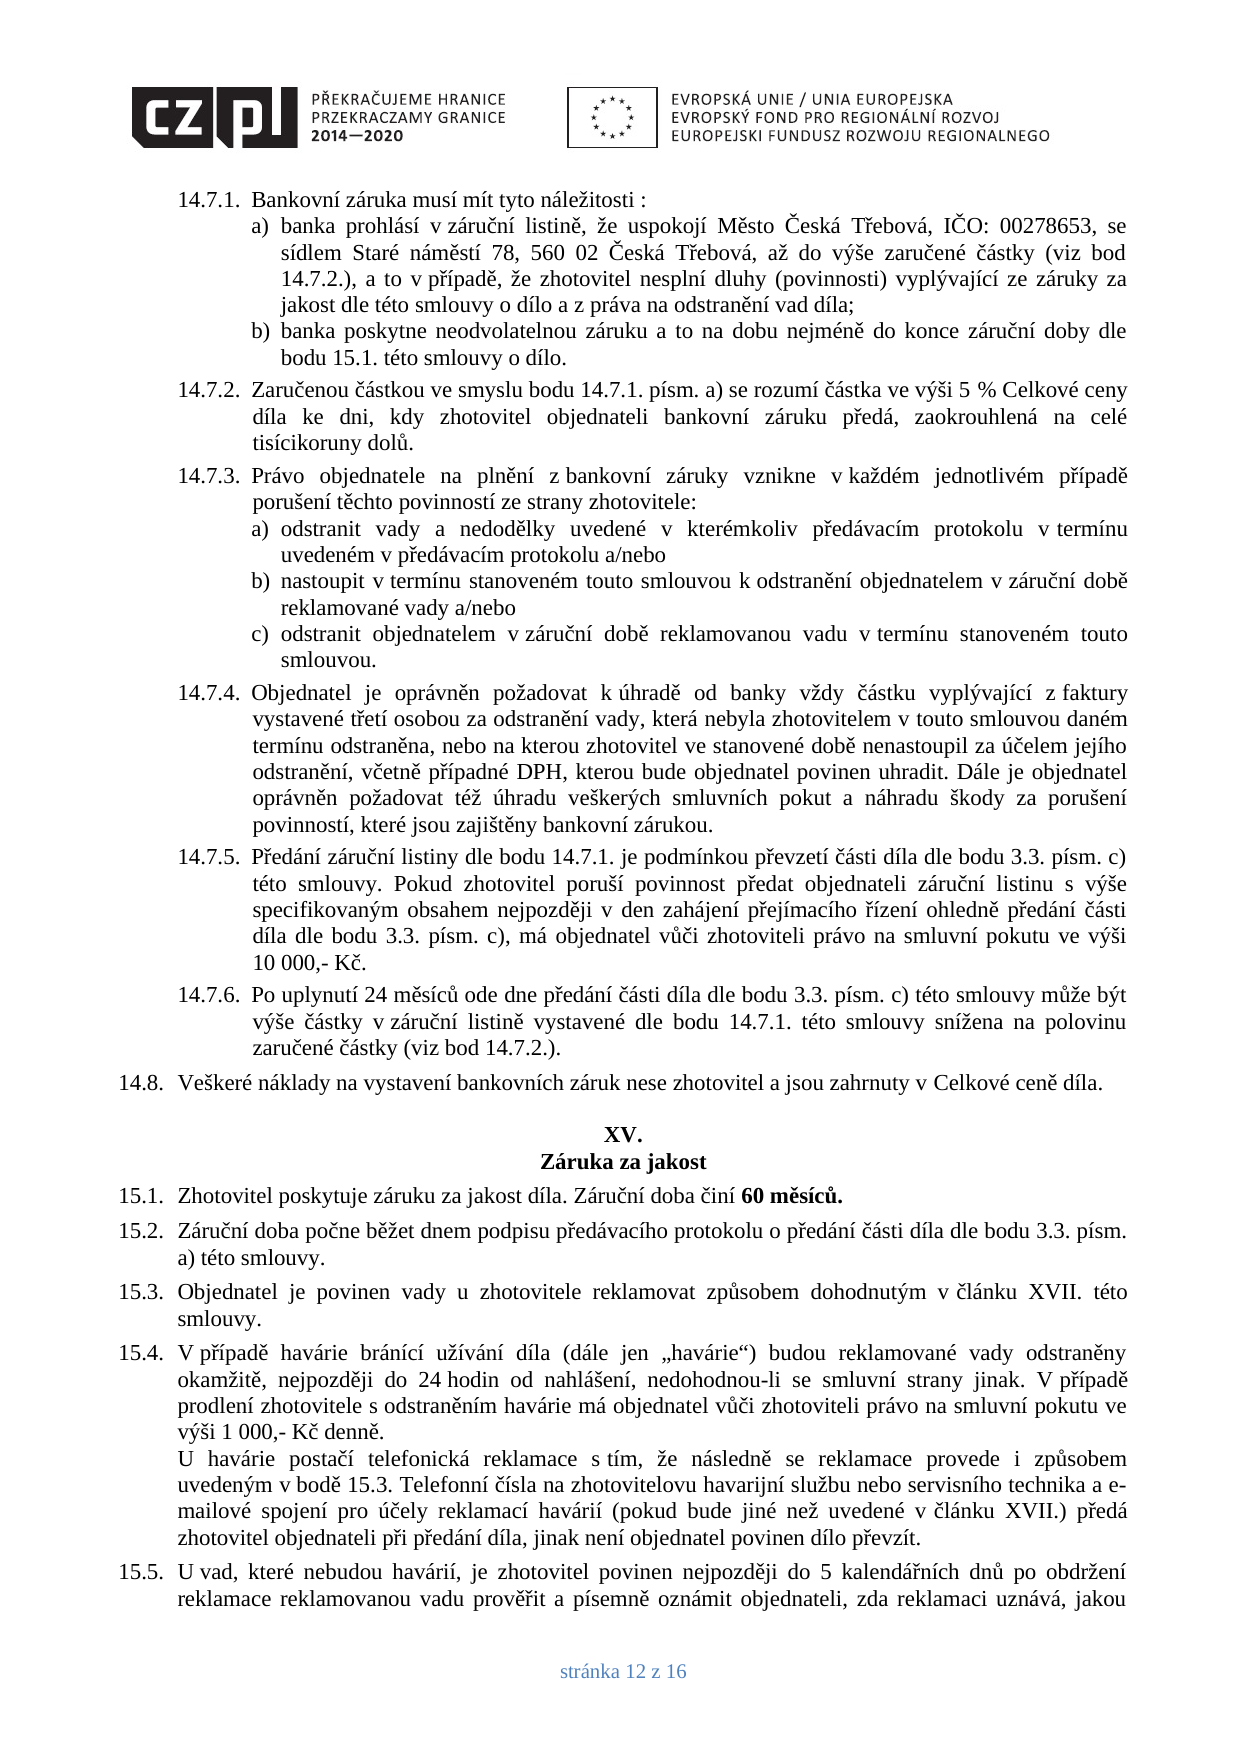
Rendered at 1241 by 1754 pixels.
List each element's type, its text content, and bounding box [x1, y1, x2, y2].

picture [118, 73, 1064, 162]
list Bankovní záruka musí mít tyto náležitosti : [177, 186, 1128, 212]
list odstranit vady a nedodělky uvedené v kterémkoliv předávacím protokolu v termínu uvedeném v předávacím protokolu a/nebo [251, 514, 1128, 567]
list nastoupit v termínu stanoveném touto smlouvou k odstranění objednatelem v záruční době reklamované vady a/nebo [251, 567, 1128, 620]
list Zhotovitel poskytuje záruku za jakost díla. Záruční doba činí 60 měsíců. [118, 1182, 1128, 1209]
list banka poskytne neodvolatelnou záruku a to na dobu nejméně do konce záruční doby dle bodu 15.1. této smlouvy o dílo. [251, 318, 1128, 370]
list Záruční doba počne běžet dnem podpisu předávacího protokolu o předání části díla dle bodu 3.3. písm. a) této smlouvy. [118, 1217, 1128, 1270]
list odstranit objednatelem v záruční době reklamovanou vadu v termínu stanoveném touto smlouvou. [251, 620, 1128, 673]
list Objednatel je oprávněn požadovat k úhradě od banky vždy částku vyplývající z faktury vystavené třetí osobou za odstranění vady, která nebyla zhotovitelem v touto smlouvou daném termínu odstraněna, nebo na kterou zhotovitel ve stanovené době nenastoupil za účelem jejího odstranění, včetně případné DPH, kterou bude objednatel povinen uhradit. Dále je objednatel oprávněn požadovat též úhradu veškerých smluvních pokut a náhradu škody za porušení povinností, které jsou zajištěny bankovní zárukou. [177, 679, 1128, 837]
text Záruka za jakost [118, 1148, 1128, 1174]
list banka prohlásí v záruční listině, že uspokojí Město Česká Třebová, IČO: 00278653, se sídlem Staré náměstí 78, 560 02 Česká Třebová, až do výše zaručené částky (viz bod 14.7.2.), a to v případě, že zhotovitel nesplní dluhy (povinnosti) vyplývající ze záruky za jakost dle této smlouvy o dílo a z práva na odstranění vad díla; [251, 212, 1128, 318]
list Po uplynutí 24 měsíců ode dne předání části díla dle bodu 3.3. písm. c) této smlouvy může být výše částky v záruční listině vystavené dle bodu 14.7.1. této smlouvy snížena na polovinu zaručené částky (viz bod 14.7.2.). [177, 981, 1128, 1060]
list Předání záruční listiny dle bodu 14.7.1. je podmínkou převzetí části díla dle bodu 3.3. písm. c) této smlouvy. Pokud zhotovitel poruší povinnost předat objednateli záruční listinu s výše specifikovaným obsahem nejpozději v den zahájení přejímacího řízení ohledně předání části díla dle bodu 3.3. písm. c), má objednatel vůči zhotoviteli právo na smluvní pokutu ve výši 10 000,- Kč. [177, 843, 1128, 975]
list Objednatel je povinen vady u zhotovitele reklamovat způsobem dohodnutým v článku XVII. této smlouvy. [118, 1278, 1128, 1331]
list Zaručenou částkou ve smyslu bodu 14.7.1. písm. a) se rozumí částka ve výši 5 % Celkové ceny díla ke dni, kdy zhotovitel objednateli bankovní záruku předá, zaokrouhlená na celé tisícikoruny dolů. [177, 377, 1128, 456]
text XV. [118, 1121, 1128, 1148]
list Právo objednatele na plnění z bankovní záruky vznikne v každém jednotlivém případě porušení těchto povinností ze strany zhotovitele: [177, 462, 1128, 514]
text U havárie postačí telefonická reklamace s tím, že následně se reklamace provede i způsobem uvedeným v bodě 15.3. Telefonní čísla na zhotovitelovu havarijní službu nebo servisního technika a e-mailové spojení pro účely reklamací havárií (pokud bude jiné než uvedené v článku XVII.) předá zhotovitel objednateli při předání díla, jinak není objednatel povinen dílo převzít. [177, 1445, 1128, 1550]
list V případě havárie bránící užívání díla (dále jen „havárie“) budou reklamované vady odstraněny okamžitě, nejpozději do 24 hodin od nahlášení, nedohodnou-li se smluvní strany jinak. V případě prodlení zhotovitele s odstraněním havárie má objednatel vůči zhotoviteli právo na smluvní pokutu ve výši 1 000,- Kč denně. [118, 1339, 1128, 1445]
list Veškeré náklady na vystavení bankovních záruk nese zhotovitel a jsou zahrnuty v Celkové ceně díla. [118, 1069, 1128, 1095]
